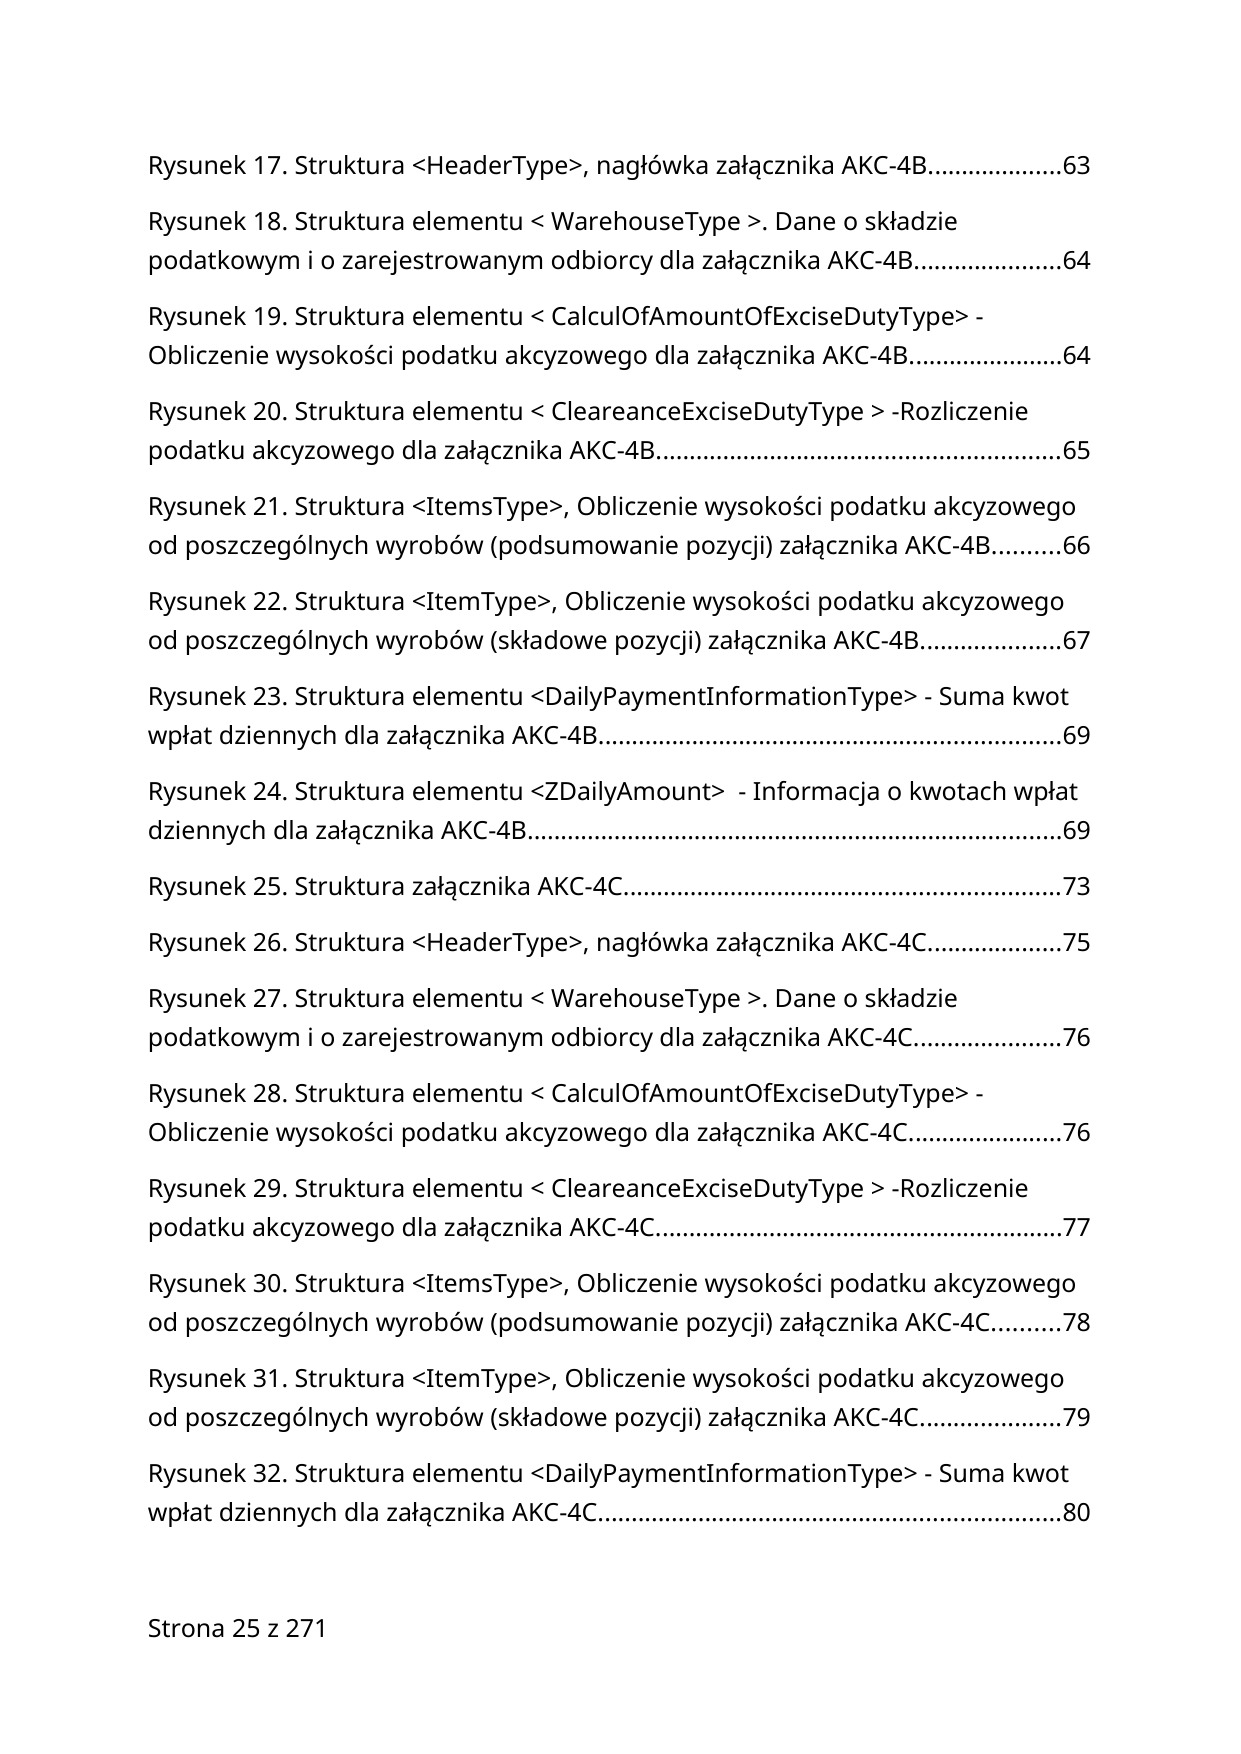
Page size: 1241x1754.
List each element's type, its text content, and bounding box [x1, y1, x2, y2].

text Rysunek 32. Struktura elementu <DailyPaymentInformationType> - Suma kwot wpłat dziennych dla załącznika AKC-4C. 80 [148, 1455, 1092, 1528]
text Rysunek 21. Struktura <ItemsType>, Obliczenie wysokości podatku akcyzowego od poszczególnych wyrobów (podsumowanie pozycji) załącznika AKC-4B. 66 [148, 488, 1092, 562]
text Rysunek 25. Struktura załącznika AKC-4C. 73 [148, 868, 1092, 903]
text Rysunek 18. Struktura elementu < WarehouseType >. Dane o składzie podatkowym i o zarejestrowanym odbiorcy dla załącznika AKC-4B. 64 [148, 203, 1092, 277]
text Rysunek 28. Struktura elementu < CalculOfAmountOfExciseDutyType> - Obliczenie wysokości podatku akcyzowego dla załącznika AKC-4C. 76 [148, 1075, 1092, 1148]
text Rysunek 24. Struktura elementu <ZDailyAmount> - Informacja o kwotach wpłat dziennych dla załącznika AKC-4B 69 [148, 773, 1092, 847]
text Rysunek 27. Struktura elementu < WarehouseType >. Dane o składzie podatkowym i o zarejestrowanym odbiorcy dla załącznika AKC-4C. 76 [148, 980, 1092, 1053]
text Rysunek 26. Struktura <HeaderType>, nagłówka załącznika AKC-4C. 75 [148, 924, 1092, 958]
text Rysunek 29. Struktura elementu < CleareanceExciseDutyType > -Rozliczenie podatku akcyzowego dla załącznika AKC-4C. 77 [148, 1170, 1092, 1243]
text Rysunek 30. Struktura <ItemsType>, Obliczenie wysokości podatku akcyzowego od poszczególnych wyrobów (podsumowanie pozycji) załącznika AKC-4C. 78 [148, 1265, 1092, 1338]
text Rysunek 23. Struktura elementu <DailyPaymentInformationType> - Suma kwot wpłat dziennych dla załącznika AKC-4B. 69 [148, 678, 1092, 752]
text Rysunek 31. Struktura <ItemType>, Obliczenie wysokości podatku akcyzowego od poszczególnych wyrobów (składowe pozycji) załącznika AKC-4C. 79 [148, 1360, 1092, 1433]
text Rysunek 20. Struktura elementu < CleareanceExciseDutyType > -Rozliczenie podatku akcyzowego dla załącznika AKC-4B. 65 [148, 393, 1092, 467]
text Rysunek 17. Struktura <HeaderType>, nagłówka załącznika AKC-4B. 63 [148, 148, 1092, 182]
text Rysunek 22. Struktura <ItemType>, Obliczenie wysokości podatku akcyzowego od poszczególnych wyrobów (składowe pozycji) załącznika AKC-4B. 67 [148, 583, 1092, 657]
text Rysunek 19. Struktura elementu < CalculOfAmountOfExciseDutyType> - Obliczenie wysokości podatku akcyzowego dla załącznika AKC-4B. 64 [148, 298, 1092, 372]
